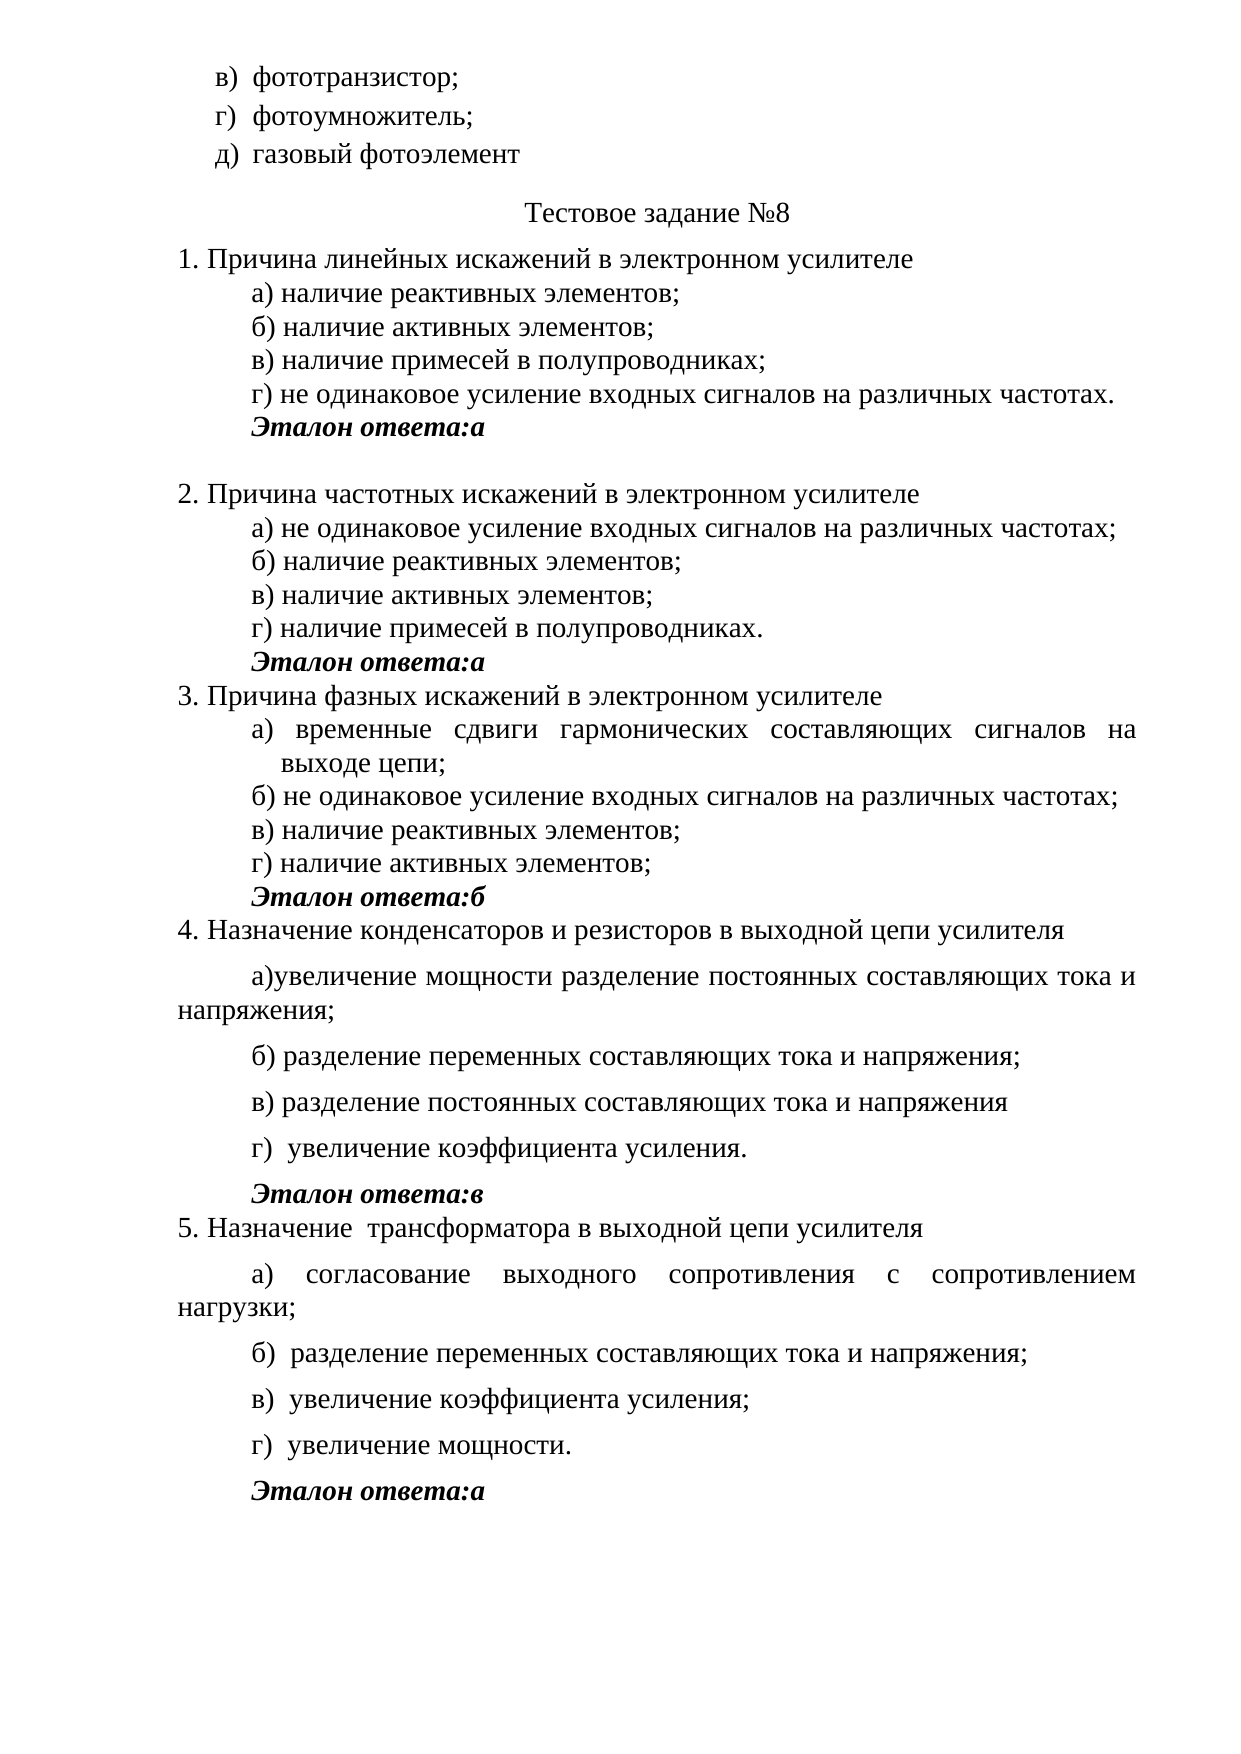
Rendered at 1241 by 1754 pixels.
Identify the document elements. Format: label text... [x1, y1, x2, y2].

list газовый фотоэлемент [215, 136, 1137, 170]
text в) наличие реактивных элементов; [177, 812, 1137, 845]
list Назначение конденсаторов и резисторов в выходной цепи усилителя [177, 912, 1137, 946]
text а) не одинаковое усиление входных сигналов на различных частотах; [177, 510, 1137, 543]
text Эталон ответа:а [177, 644, 1137, 678]
list Причина фазных искажений в электронном усилителе [177, 678, 1137, 711]
text г) наличие примесей в полупроводниках. [177, 611, 1137, 644]
text в) увеличение коэффициента усиления; [177, 1381, 1137, 1415]
text Эталон ответа:б [177, 879, 1137, 912]
text Эталон ответа:а [177, 1473, 1137, 1507]
text б) разделение переменных составляющих тока и напряжения; [177, 1335, 1137, 1369]
text в) разделение постоянных составляющих тока и напряжения [177, 1084, 1137, 1118]
list Причина линейных искажений в электронном усилителе [177, 242, 1137, 275]
text а) согласование выходного сопротивления с сопротивлением нагрузки; [177, 1256, 1137, 1323]
text Эталон ответа:в [177, 1176, 1137, 1210]
text Тестовое задание №8 [177, 196, 1137, 229]
text Эталон ответа:а [177, 409, 1137, 443]
list Причина частотных искажений в электронном усилителе [177, 476, 1137, 510]
list Назначение трансформатора в выходной цепи усилителя [177, 1210, 1137, 1243]
text б) разделение переменных составляющих тока и напряжения; [177, 1038, 1137, 1072]
text г) не одинаковое усиление входных сигналов на различных частотах. [177, 376, 1137, 409]
text в) наличие примесей в полупроводниках; [177, 342, 1137, 376]
text а)увеличение мощности разделение постоянных составляющих тока и напряжения; [177, 958, 1137, 1026]
text б) наличие активных элементов; [177, 309, 1137, 342]
text а) временные сдвиги гармонических составляющих сигналов на выходе цепи; [251, 711, 1137, 778]
list фототранзистор; [215, 59, 1137, 93]
text г) увеличение коэффициента усиления. [177, 1130, 1137, 1164]
text в) наличие активных элементов; [177, 577, 1137, 611]
text г) увеличение мощности. [177, 1427, 1137, 1461]
text г) наличие активных элементов; [177, 845, 1137, 879]
text б) не одинаковое усиление входных сигналов на различных частотах; [177, 778, 1137, 812]
list фотоумножитель; [215, 98, 1137, 131]
text б) наличие реактивных элементов; [177, 543, 1137, 577]
text а) наличие реактивных элементов; [177, 275, 1137, 309]
